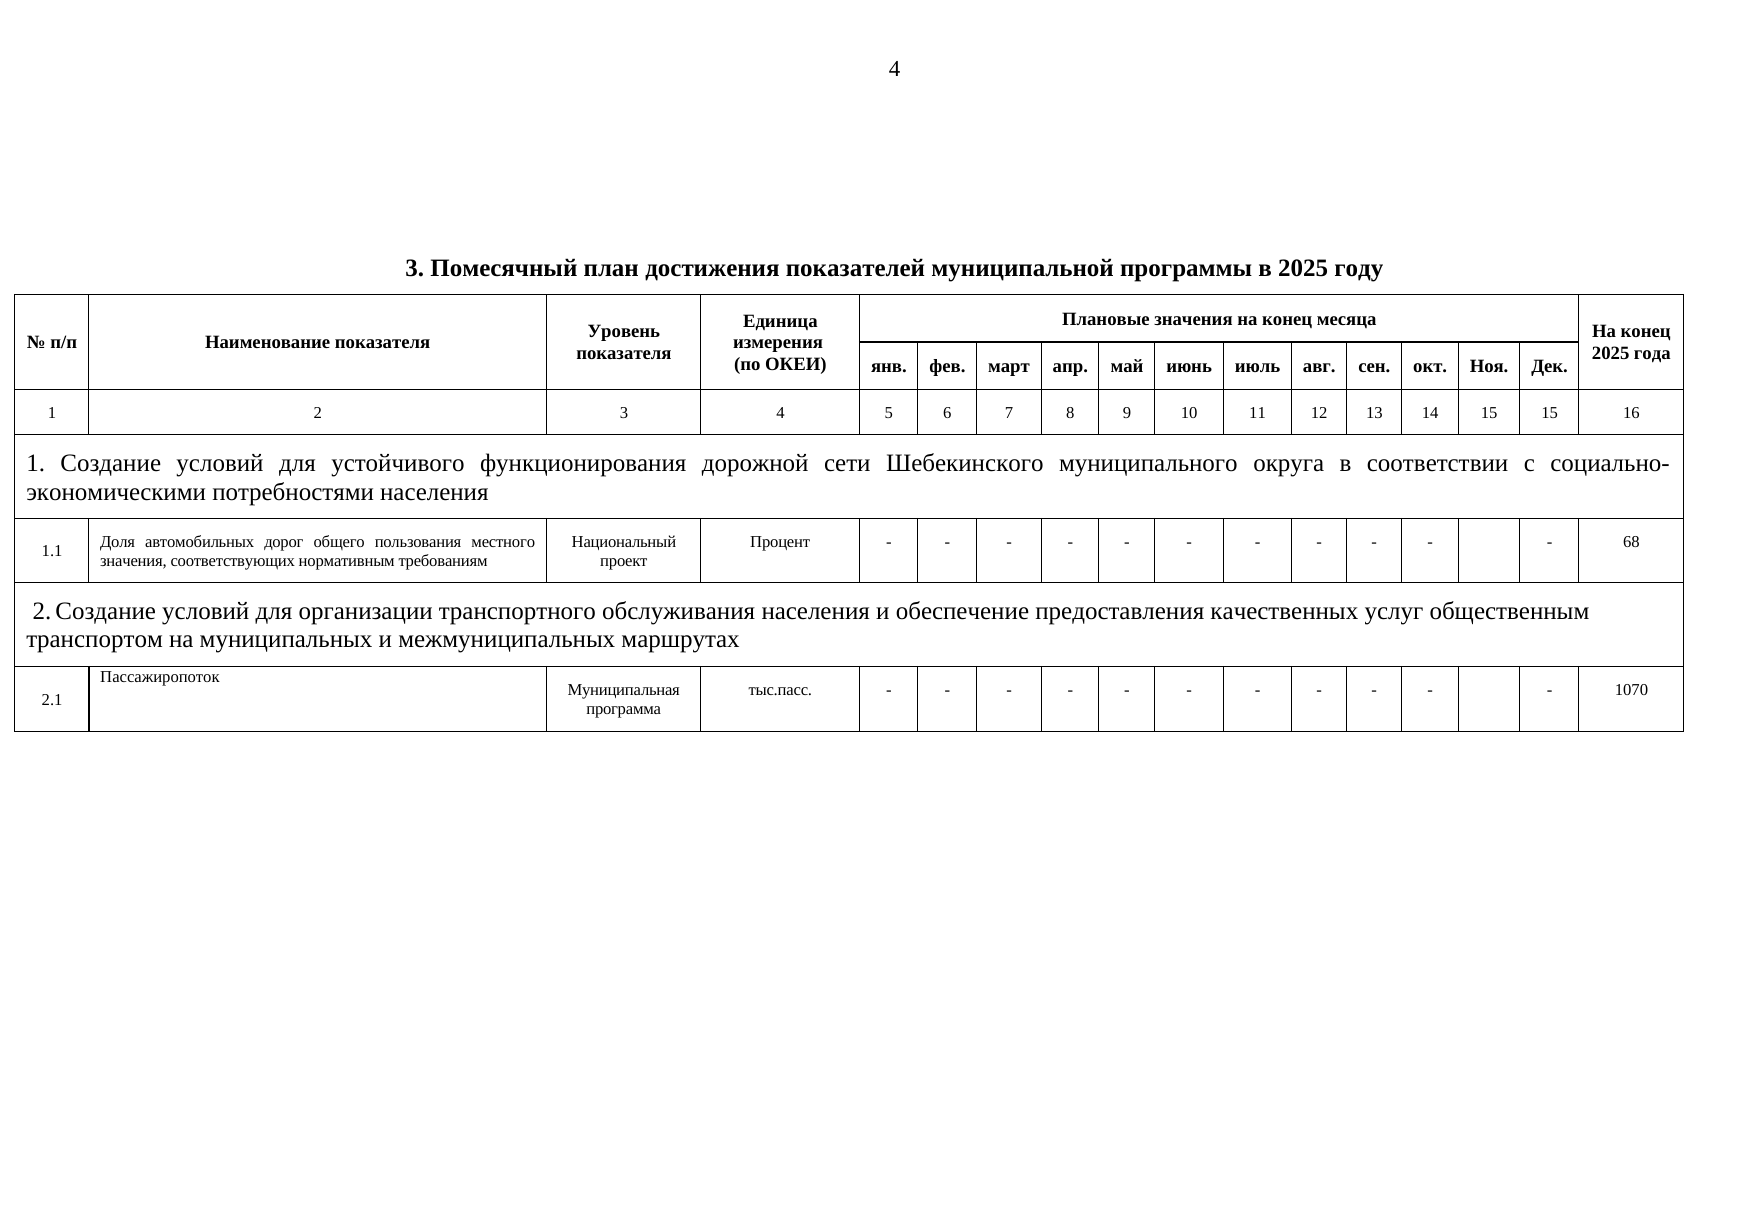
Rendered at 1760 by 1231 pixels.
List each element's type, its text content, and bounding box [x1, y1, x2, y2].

table_cell 6 [918, 390, 976, 434]
table_cell - [918, 519, 976, 582]
table_header Наименование показателя [89, 295, 546, 389]
table_cell - [860, 667, 917, 731]
table_header На конец 2025 года [1579, 295, 1683, 389]
table_cell - [1155, 667, 1223, 731]
table_cell март [977, 343, 1041, 389]
table_cell 12 [1292, 390, 1346, 434]
table_cell - [1099, 667, 1154, 731]
table_cell 2.1 [15, 667, 88, 731]
table_cell - [1155, 519, 1223, 582]
table_cell 14 [1402, 390, 1458, 434]
table_cell Дек. [1520, 343, 1578, 389]
table_cell 13 [1347, 390, 1401, 434]
table_cell Национальный проект [547, 519, 700, 582]
table_cell Пассажиропоток [90, 667, 546, 731]
table_cell - [1042, 667, 1098, 731]
table_cell - [1347, 667, 1401, 731]
table_cell июнь [1155, 343, 1223, 389]
table_cell - [1224, 519, 1291, 582]
table_cell 8 [1042, 390, 1098, 434]
table_cell 4 [701, 390, 859, 434]
table_cell 7 [977, 390, 1041, 434]
table_header Уровень показателя [547, 295, 700, 389]
table_cell - [1224, 667, 1291, 731]
table_cell - [1520, 519, 1578, 582]
subtitle 3. Помесячный план достижения показателей муниципальной программы в 2025 году [89, 253, 1700, 281]
table_cell - [977, 519, 1041, 582]
table_cell июль [1224, 343, 1291, 389]
table_cell [1459, 519, 1519, 582]
table_cell 1070 [1579, 667, 1683, 731]
table_cell - [1292, 667, 1346, 731]
table_cell 5 [860, 390, 917, 434]
table_cell 3 [547, 390, 700, 434]
table_cell - [1402, 667, 1458, 731]
table_cell Ноя. [1459, 343, 1519, 389]
table_header Плановые значения на конец месяца [860, 295, 1578, 341]
table_cell Доля автомобильных дорог общего пользования местного значения, соответствующих нормативным требованиям [89, 519, 546, 582]
table_cell 68 [1579, 519, 1683, 582]
table_cell 16 [1579, 390, 1683, 434]
table_cell апр. [1042, 343, 1098, 389]
table_cell 2. Создание условий для организации транспортного обслуживания населения и обеспечение предоставления качественных услуг общественным транспортом на муниципальных и межмуниципальных маршрутах [15, 583, 1683, 666]
table_cell - [1042, 519, 1098, 582]
table_cell фев. [918, 343, 976, 389]
table_cell - [1347, 519, 1401, 582]
table_header № п/п [15, 295, 88, 389]
table_cell 15 [1459, 390, 1519, 434]
table_cell - [977, 667, 1041, 731]
table_cell - [918, 667, 976, 731]
table_cell окт. [1402, 343, 1458, 389]
table_cell - [860, 519, 917, 582]
table_cell - [1520, 667, 1578, 731]
table_cell 9 [1099, 390, 1154, 434]
table_cell янв. [860, 343, 917, 389]
table_cell Муниципальная программа [547, 667, 700, 731]
table_cell - [1099, 519, 1154, 582]
table_cell 1 [15, 390, 88, 434]
table_cell Процент [701, 519, 859, 582]
table_cell 11 [1224, 390, 1291, 434]
table_cell 2 [89, 390, 546, 434]
table_cell тыс.пасс. [701, 667, 859, 731]
table_cell - [1292, 519, 1346, 582]
table_cell 15 [1520, 390, 1578, 434]
table_cell 10 [1155, 390, 1223, 434]
table_cell авг. [1292, 343, 1346, 389]
table_cell - [1402, 519, 1458, 582]
table_cell сен. [1347, 343, 1401, 389]
table_header Единица измерения (по ОКЕИ) [701, 295, 859, 389]
table_cell 1.1 [15, 519, 88, 582]
table_cell [1459, 667, 1519, 731]
table_cell май [1099, 343, 1154, 389]
table_cell 1. Создание условий для устойчивого функционирования дорожной сети Шебекинского муниципального округа в соответствии с социально-экономическими потребностями населения [15, 435, 1683, 518]
